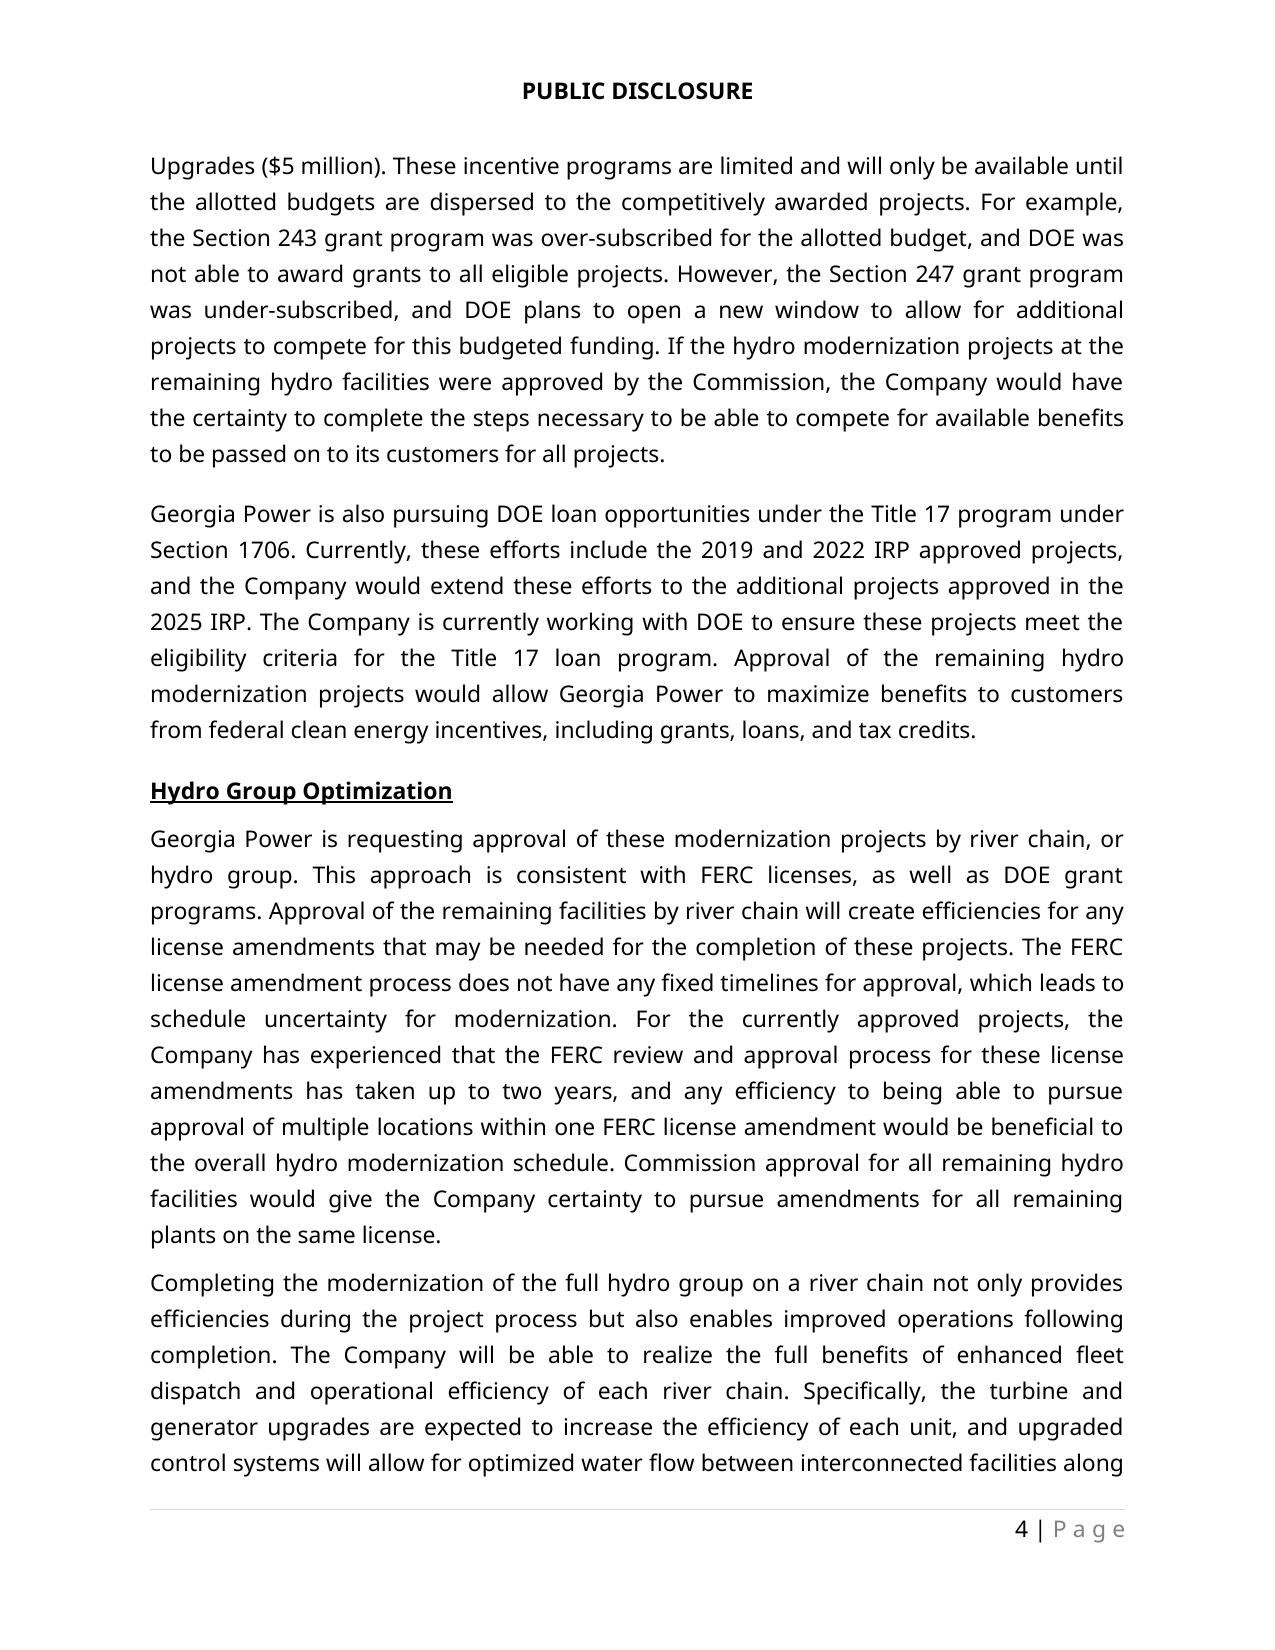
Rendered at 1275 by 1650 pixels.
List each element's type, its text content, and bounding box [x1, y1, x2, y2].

text Georgia Power is also pursuing DOE loan opportunities under the Title 17 program under Section 1706. Currently, these efforts include the 2019 and 2022 IRP approved projects, and the Company would extend these efforts to the additional projects approved in the 2025 IRP. The Company is currently working with DOE to ensure these projects meet the eligibility criteria for the Title 17 loan program. Approval of the remaining hydro modernization projects would allow Georgia Power to maximize benefits to customers from federal clean energy incentives, including grants, loans, and tax credits. [150, 498, 1125, 745]
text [150, 1267, 1125, 1478]
text Georgia Power is requesting approval of these modernization projects by river chain, or hydro group. This approach is consistent with FERC licenses, as well as DOE grant programs. Approval of the remaining facilities by river chain will create efficiencies for any license amendments that may be needed for the completion of these projects. The FERC license amendment process does not have any fixed timelines for approval, which leads to schedule uncertainty for modernization. For the currently approved projects, the Company has experienced that the FERC review and approval process for these license amendments has taken up to two years, and any efficiency to being able to pursue approval of multiple locations within one FERC license amendment would be beneficial to the overall hydro modernization schedule. Commission approval for all remaining hydro facilities would give the Company certainty to pursue amendments for all remaining plants on the same license. [150, 823, 1125, 1250]
text Hydro Group Optimization [150, 775, 1125, 806]
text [150, 150, 1125, 469]
